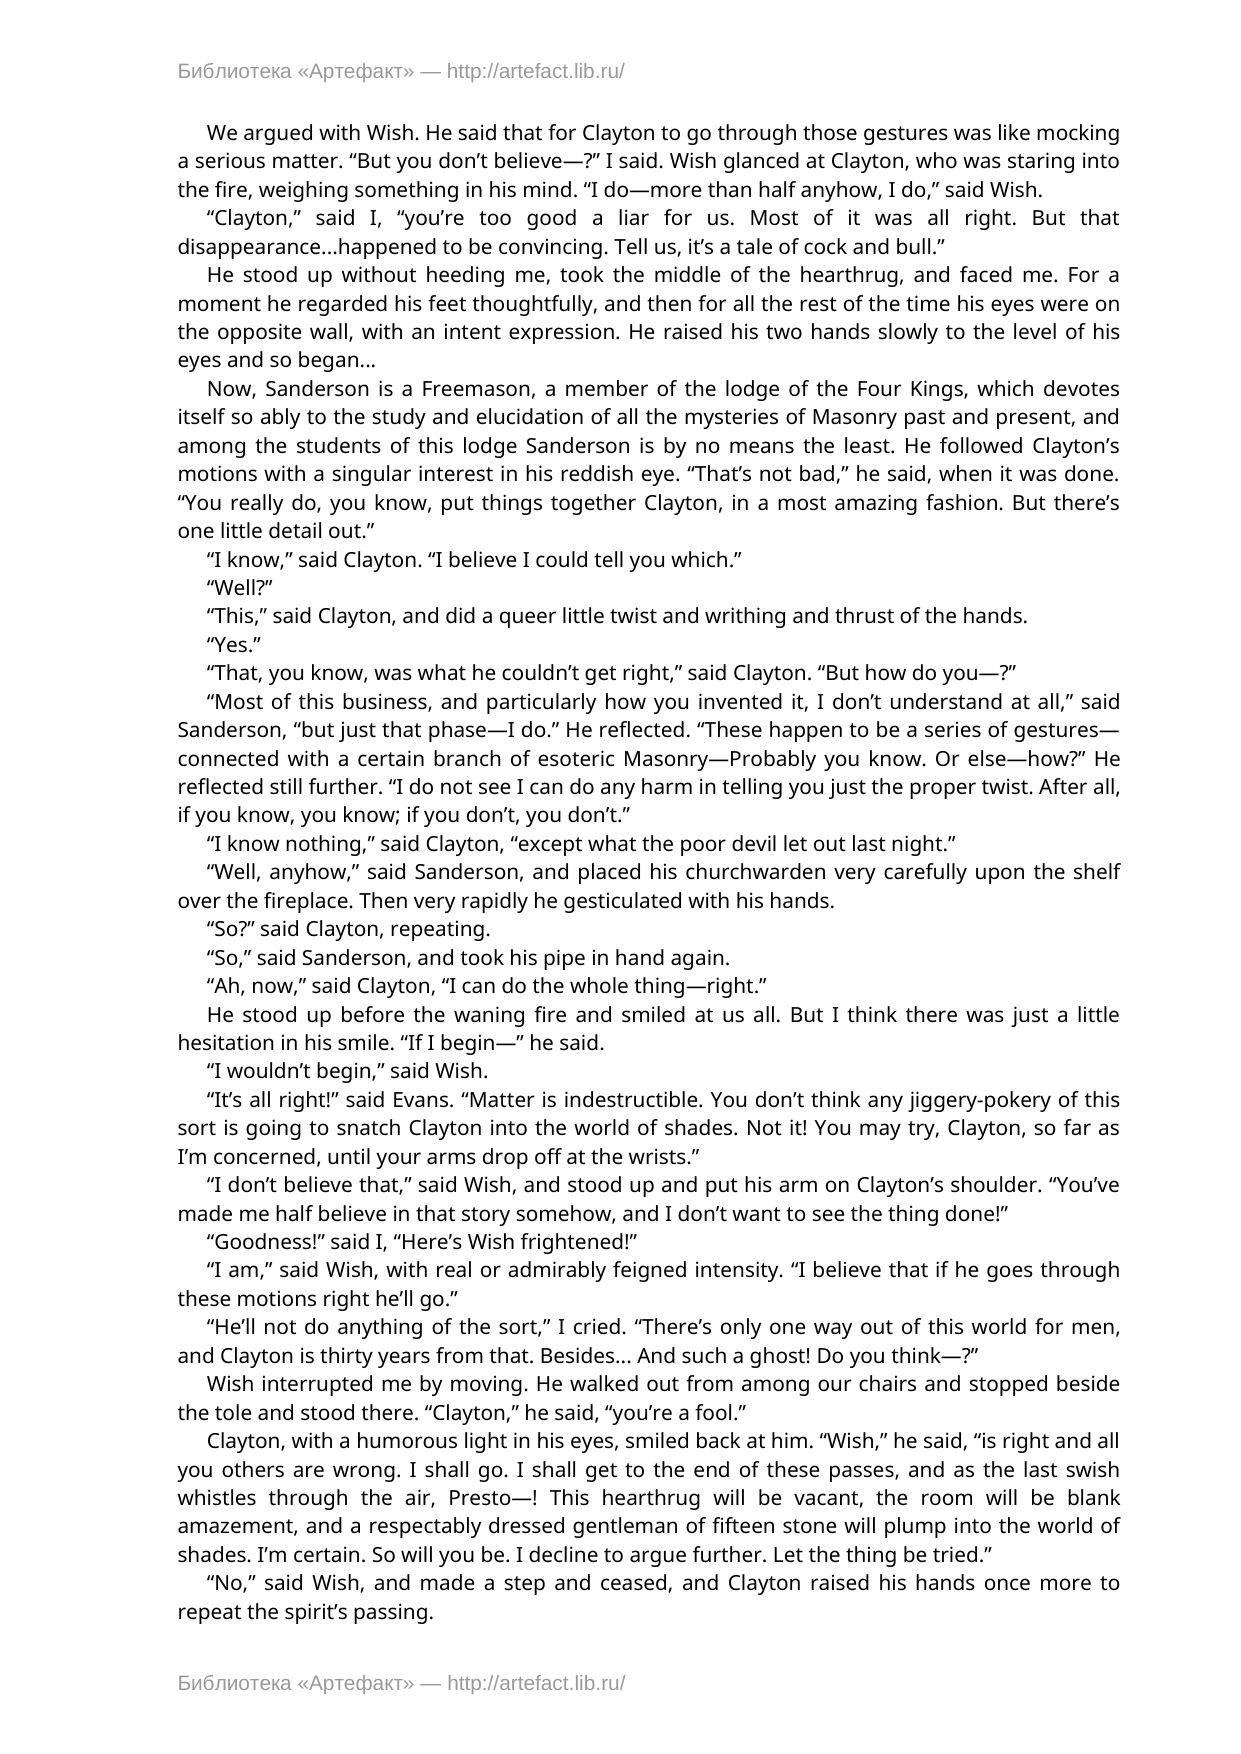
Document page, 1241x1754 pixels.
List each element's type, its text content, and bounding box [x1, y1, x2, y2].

text “Clayton,” said I, “you’re too good a liar for us. Most of it was all right. But that disappearance...happened to be convincing. Tell us, it’s a tale of cock and bull.” [177, 203, 1122, 260]
text “So?” said Clayton, repeating. [177, 914, 1122, 943]
text Clayton, with a humorous light in his eyes, smiled back at him. “Wish,” he said, “is right and all you others are wrong. I shall go. I shall get to the end of these passes, and as the last swish whistles through the air, Presto—! This hearthrug will be vacant, the room will be blank amazement, and a respectably dressed gentleman of fifteen stone will plump into the world of shades. I’m certain. So will you be. I decline to argue further. Let the thing be tried.” [177, 1426, 1122, 1568]
text “Most of this business, and particularly how you invented it, I don’t understand at all,” said Sanderson, “but just that phase—I do.” He reflected. “These happen to be a series of gestures—connected with a certain branch of esoteric Masonry—Probably you know. Or else—how?” He reflected still further. “I do not see I can do any harm in telling you just the proper twist. After all, if you know, you know; if you don’t, you don’t.” [177, 687, 1122, 829]
text He stood up without heeding me, took the middle of the hearthrug, and faced me. For a moment he regarded his feet thoughtfully, and then for all the rest of the time his eyes were on the opposite wall, with an intent expression. He raised his two hands slowly to the level of his eyes and so began... [177, 260, 1122, 374]
text We argued with Wish. He said that for Clayton to go through those gestures was like mocking a serious matter. “But you don’t believe—?” I said. Wish glanced at Clayton, who was staring into the fire, weighing something in his mind. “I do—more than half anyhow, I do,” said Wish. [177, 118, 1122, 203]
text Now, Sanderson is a Freemason, a member of the lodge of the Four Kings, which devotes itself so ably to the study and elucidation of all the mysteries of Masonry past and present, and among the students of this lodge Sanderson is by no means the least. He followed Clayton’s motions with a singular interest in his reddish eye. “That’s not bad,” he said, when it was done. “You really do, you know, put things together Clayton, in a most amazing fashion. But there’s one little detail out.” [177, 374, 1122, 545]
text “I know,” said Clayton. “I believe I could tell you which.” [177, 545, 1122, 573]
text “I know nothing,” said Clayton, “except what the poor devil let out last night.” [177, 829, 1122, 857]
text “Goodness!” said I, “Here’s Wish frightened!” [177, 1227, 1122, 1256]
text “So,” said Sanderson, and took his pipe in hand again. [177, 943, 1122, 971]
text “I wouldn’t begin,” said Wish. [177, 1057, 1122, 1085]
text “It’s all right!” said Evans. “Matter is indestructible. You don’t think any jiggery-pokery of this sort is going to snatch Clayton into the world of shades. Not it! You may try, Clayton, so far as I’m concerned, until your arms drop off at the wrists.” [177, 1085, 1122, 1170]
text He stood up before the waning fire and smiled at us all. But I think there was just a little hesitation in his smile. “If I begin—” he said. [177, 1000, 1122, 1057]
text “I don’t believe that,” said Wish, and stood up and put his arm on Clayton’s shoulder. “You’ve made me half believe in that story somehow, and I don’t want to see the thing done!” [177, 1170, 1122, 1227]
text “Well, anyhow,” said Sanderson, and placed his churchwarden very carefully upon the shelf over the fireplace. Then very rapidly he gesticulated with his hands. [177, 857, 1122, 914]
text Wish interrupted me by moving. He walked out from among our chairs and stopped beside the tole and stood there. “Clayton,” he said, “you’re a fool.” [177, 1369, 1122, 1426]
text “Well?” [177, 573, 1122, 602]
text “This,” said Clayton, and did a queer little twist and writhing and thrust of the hands. [177, 602, 1122, 630]
text “Ah, now,” said Clayton, “I can do the whole thing—right.” [177, 971, 1122, 1000]
text “Yes.” [177, 630, 1122, 658]
text “I am,” said Wish, with real or admirably feigned intensity. “I believe that if he goes through these motions right he’ll go.” [177, 1256, 1122, 1312]
text “He’ll not do anything of the sort,” I cried. “There’s only one way out of this world for men, and Clayton is thirty years from that. Besides... And such a ghost! Do you think—?” [177, 1312, 1122, 1369]
text “No,” said Wish, and made a step and ceased, and Clayton raised his hands once more to repeat the spirit’s passing. [177, 1568, 1122, 1625]
text “That, you know, was what he couldn’t get right,” said Clayton. “But how do you—?” [177, 658, 1122, 687]
